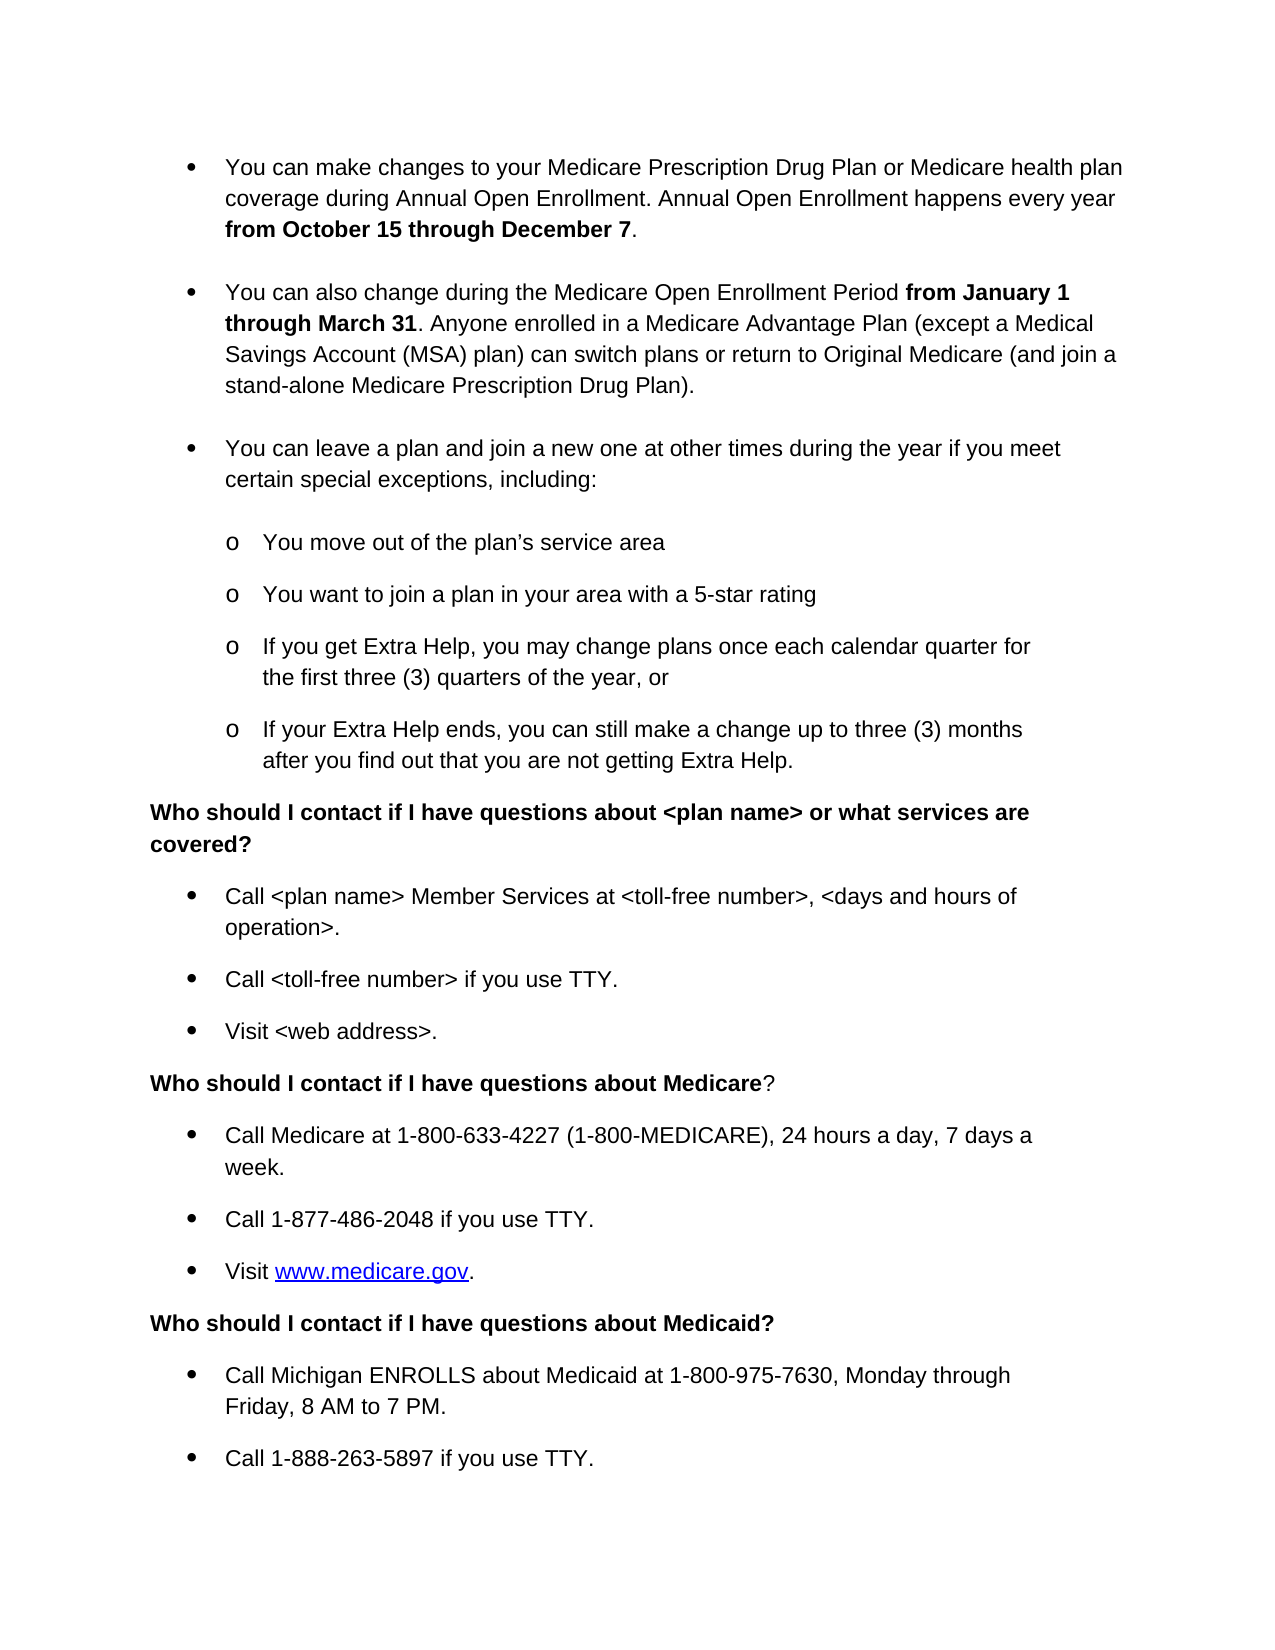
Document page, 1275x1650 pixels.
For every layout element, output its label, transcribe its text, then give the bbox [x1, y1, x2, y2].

list If you get Extra Help, you may change plans once each calendar quarter for the first three (3) quarters of the year, or [225, 629, 1050, 692]
list You want to join a plan in your area with a 5-star rating [225, 577, 1050, 608]
list Call 1-877-486-2048 if you use TTY. [187, 1202, 1050, 1233]
list You can leave a plan and join a new one at other times during the year if you meet certain special exceptions, including: [187, 431, 1125, 494]
list Call 1-888-263-5897 if you use TTY. [187, 1442, 1050, 1473]
list Call <toll-free number> if you use TTY. [187, 962, 1050, 994]
list You move out of the plan’s service area [225, 525, 1050, 556]
text Who should I contact if I have questions about Medicare? [150, 1067, 1050, 1098]
list Call <plan name> Member Services at <toll-free number>, <days and hours of operation>. [187, 879, 1050, 942]
text Who should I contact if I have questions about <plan name> or what services are covered? [150, 796, 1125, 858]
list Visit www.medicare.gov. [187, 1254, 1050, 1285]
list If your Extra Help ends, you can still make a change up to three (3) months after you find out that you are not getting Extra Help. [225, 712, 1050, 775]
list You can make changes to your Medicare Prescription Drug Plan or Medicare health plan coverage during Annual Open Enrollment. Annual Open Enrollment happens every year from October 15 through December 7. [187, 150, 1125, 244]
text Who should I contact if I have questions about Medicaid? [150, 1306, 1125, 1337]
list Call Michigan ENROLLS about Medicaid at 1-800-975-7630, Monday through Friday, 8 AM to 7 PM. [187, 1358, 1050, 1421]
list Call Medicare at 1-800-633-4227 (1-800-MEDICARE), 24 hours a day, 7 days a week. [187, 1119, 1050, 1181]
list Visit <web address>. [187, 1014, 1050, 1046]
list You can also change during the Medicare Open Enrollment Period from January 1 through March 31. Anyone enrolled in a Medicare Advantage Plan (except a Medical Savings Account (MSA) plan) can switch plans or return to Original Medicare (and join a stand-alone Medicare Prescription Drug Plan). [187, 275, 1125, 400]
